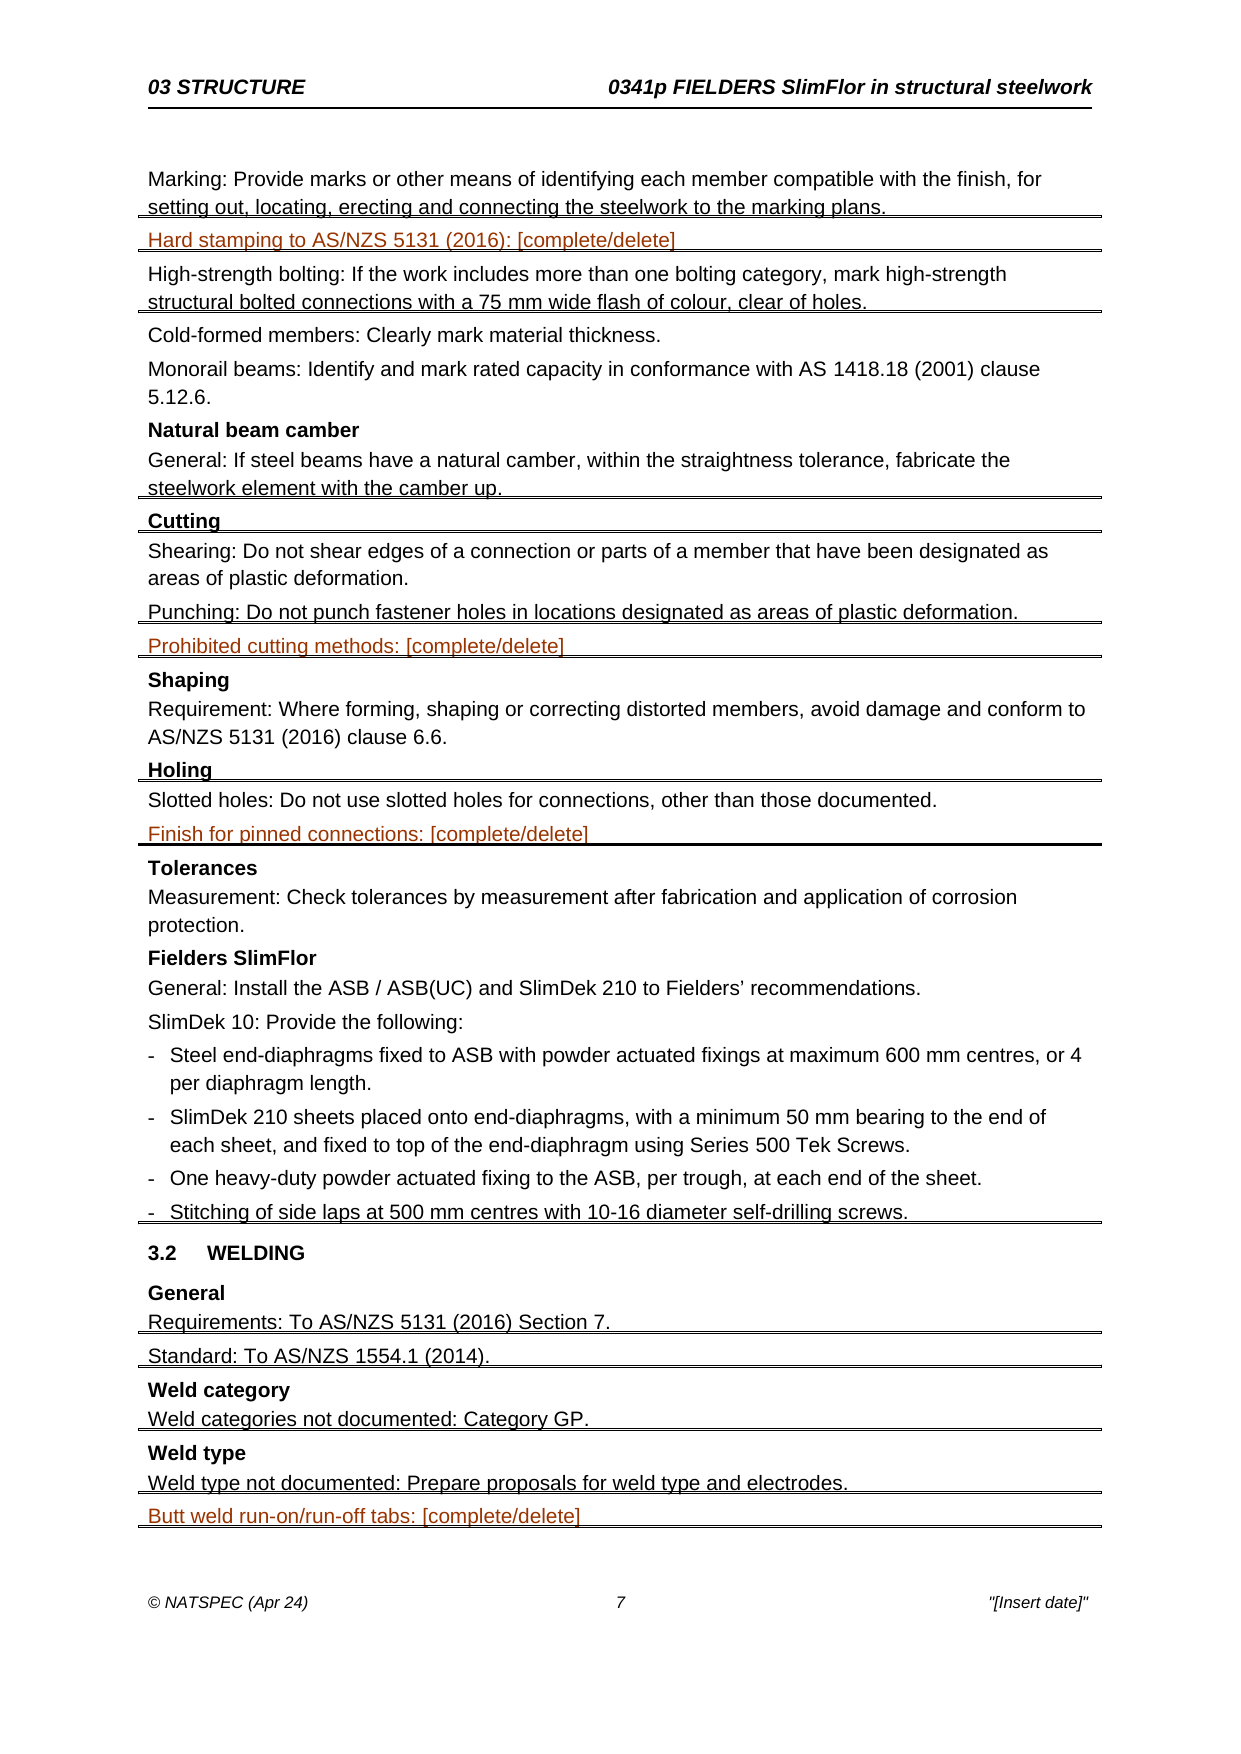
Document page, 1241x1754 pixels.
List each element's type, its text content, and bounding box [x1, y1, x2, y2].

subtitle Tolerances [148, 855, 1092, 879]
text General: If steel beams have a natural camber, within the straightness tolerance, fabricate the steelwork element with the camber up. [148, 448, 1092, 496]
text High-strength bolting: If the work includes more than one bolting category, mark high-strength structural bolted connections with a 75 mm wide flash of colour, clear of holes. [148, 262, 1092, 310]
subtitle Holing [148, 758, 1092, 779]
subtitle Natural beam camber [148, 418, 1092, 442]
text Finish for pinned connections: [148, 822, 1092, 843]
text Marking: Provide marks or other means of identifying each member compatible with the finish, for setting out, locating, erecting and connecting the steelwork to the marking plans. [148, 167, 1092, 215]
subtitle Weld category [148, 1377, 1092, 1401]
subtitle General [148, 1280, 1092, 1304]
text Butt weld run-on/run-off tabs: [148, 1504, 1092, 1525]
text Prohibited cutting methods: [148, 634, 1092, 655]
text Slotted holes: Do not use slotted holes for connections, other than those documented. [148, 788, 1092, 812]
text One heavy-duty powder actuated fixing to the ASB, per trough, at each end of the sheet. [148, 1166, 1092, 1190]
text Standard: To AS/NZS 1554.1 (2014). [148, 1344, 1092, 1365]
subtitle Cutting [148, 509, 1092, 530]
text Weld categories not documented: Category GP. [148, 1407, 1092, 1428]
text Shearing: Do not shear edges of a connection or parts of a member that have been designated as areas of plastic deformation. [148, 539, 1092, 590]
text Weld type not documented: Prepare proposals for weld type and electrodes. [148, 1470, 1092, 1491]
subtitle Shaping [148, 667, 1092, 691]
subtitle Fielders SlimFlor [148, 946, 1092, 970]
text General: Install the ASB / ASB(UC) and SlimDek 210 to Fielders’ recommendations. [148, 976, 1092, 1000]
text Requirement: Where forming, shaping or correcting distorted members, avoid damage and conform to AS/NZS 5131 (2016) clause 6.6. [148, 697, 1092, 748]
text Monorail beams: Identify and mark rated capacity in conformance with AS 1418.18 (2001) clause 5.12.6. [148, 357, 1092, 408]
text Requirements: To AS/NZS 5131 (2016) Section 7. [148, 1310, 1092, 1331]
text Cold-formed members: Clearly mark material thickness. [148, 323, 1092, 347]
subtitle Weld type [148, 1441, 1092, 1465]
text Steel end-diaphragms fixed to ASB with powder actuated fixings at maximum 600 mm centres, or 4 per diaphragm length. [148, 1043, 1092, 1095]
text Punching: Do not punch fastener holes in locations designated as areas of plastic deformation. [148, 600, 1092, 621]
text Stitching of side laps at 500 mm centres with 10-16 diameter self-drilling screws. [148, 1200, 1092, 1221]
subtitle Welding [148, 1240, 1092, 1264]
text SlimDek 210 sheets placed onto end-diaphragms, with a minimum 50 mm bearing to the end of each sheet, and fixed to top of the end-diaphragm using Series 500 Tek Screws. [148, 1105, 1092, 1156]
text Hard stamping to AS/NZS 5131 (2016): [148, 228, 1092, 249]
text SlimDek 10: Provide the following: [148, 1009, 1092, 1033]
text Measurement: Check tolerances by measurement after fabrication and application of corrosion protection. [148, 885, 1092, 936]
